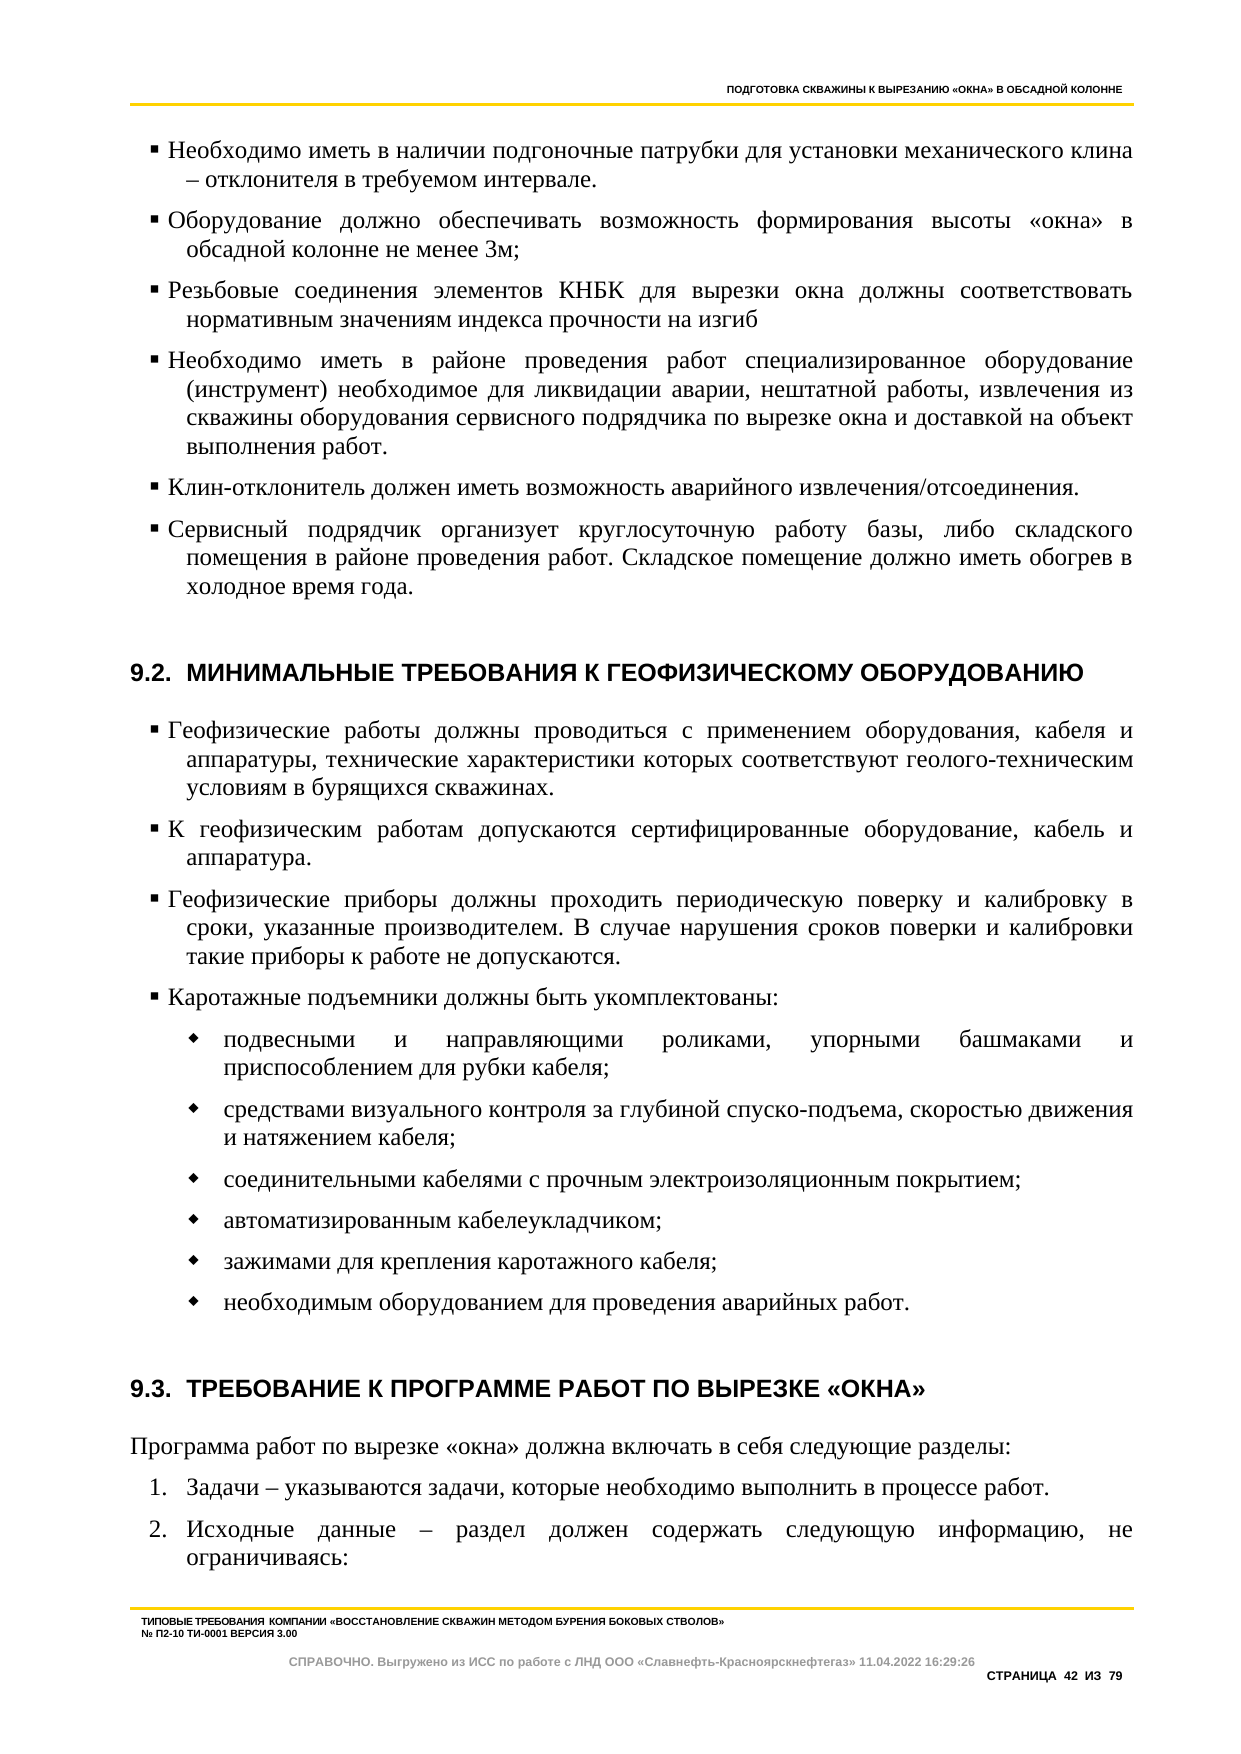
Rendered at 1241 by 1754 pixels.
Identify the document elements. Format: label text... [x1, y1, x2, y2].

list Необходимо иметь в районе проведения работ специализированное оборудование (инструмент) необходимое для ликвидации аварии, нештатной работы, извлечения из скважины оборудования сервисного подрядчика по вырезке окна и доставкой на объект выполнения работ. [149, 345, 1134, 460]
text Программа работ по вырезке «окна» должна включать в себя следующие разделы: [130, 1431, 1134, 1460]
list соединительными кабелями с прочным электроизоляционным покрытием; [186, 1164, 1134, 1192]
list автоматизированным кабелеукладчиком; [186, 1205, 1134, 1234]
list Геофизические приборы должны проходить периодическую поверку и калибровку в сроки, указанные производителем. В случае нарушения сроков поверки и калибровки такие приборы к работе не допускаются. [149, 884, 1134, 970]
list необходимым оборудованием для проведения аварийных работ. [186, 1287, 1134, 1316]
list Исходные данные – раздел должен содержать следующую информацию, не ограничиваясь: [149, 1514, 1134, 1571]
list Необходимо иметь в наличии подгоночные патрубки для установки механического клина – отклонителя в требуемом интервале. [149, 135, 1134, 192]
list Геофизические работы должны проводиться с применением оборудования, кабеля и аппаратуры, технические характеристики которых соответствуют геолого-техническим условиям в бурящихся скважинах. [149, 715, 1134, 801]
list К геофизическим работам допускаются сертифицированные оборудование, кабель и аппаратура. [149, 814, 1134, 871]
list средствами визуального контроля за глубиной спуско-подъема, скоростью движения и натяжением кабеля; [186, 1094, 1134, 1151]
list Резьбовые соединения элементов КНБК для вырезки окна должны соответствовать нормативным значениям индекса прочности на изгиб [149, 275, 1134, 332]
list МИНИМАЛЬНЫЕ ТРЕБОВАНИЯ К ГЕОФИЗИЧЕСКОМУ ОБОРУДОВАНИЮ [130, 657, 1134, 686]
list подвесными и направляющими роликами, упорными башмаками и приспособлением для рубки кабеля; [186, 1024, 1134, 1081]
list Каротажные подъемники должны быть укомплектованы: [149, 982, 1134, 1011]
list ТРЕБОВАНИЕ К ПРОГРАММЕ РАБОТ ПО ВЫРЕЗКЕ «ОКНА» [130, 1374, 1134, 1402]
list Клин-отклонитель должен иметь возможность аварийного извлечения/отсоединения. [149, 472, 1134, 501]
list Задачи – указываются задачи, которые необходимо выполнить в процессе работ. [149, 1472, 1134, 1501]
list Оборудование должно обеспечивать возможность формирования высоты «окна» в обсадной колонне не менее 3м; [149, 205, 1134, 262]
list Сервисный подрядчик организует круглосуточную работу базы, либо складского помещения в районе проведения работ. Складское помещение должно иметь обогрев в холодное время года. [149, 514, 1134, 600]
list зажимами для крепления каротажного кабеля; [186, 1246, 1134, 1275]
